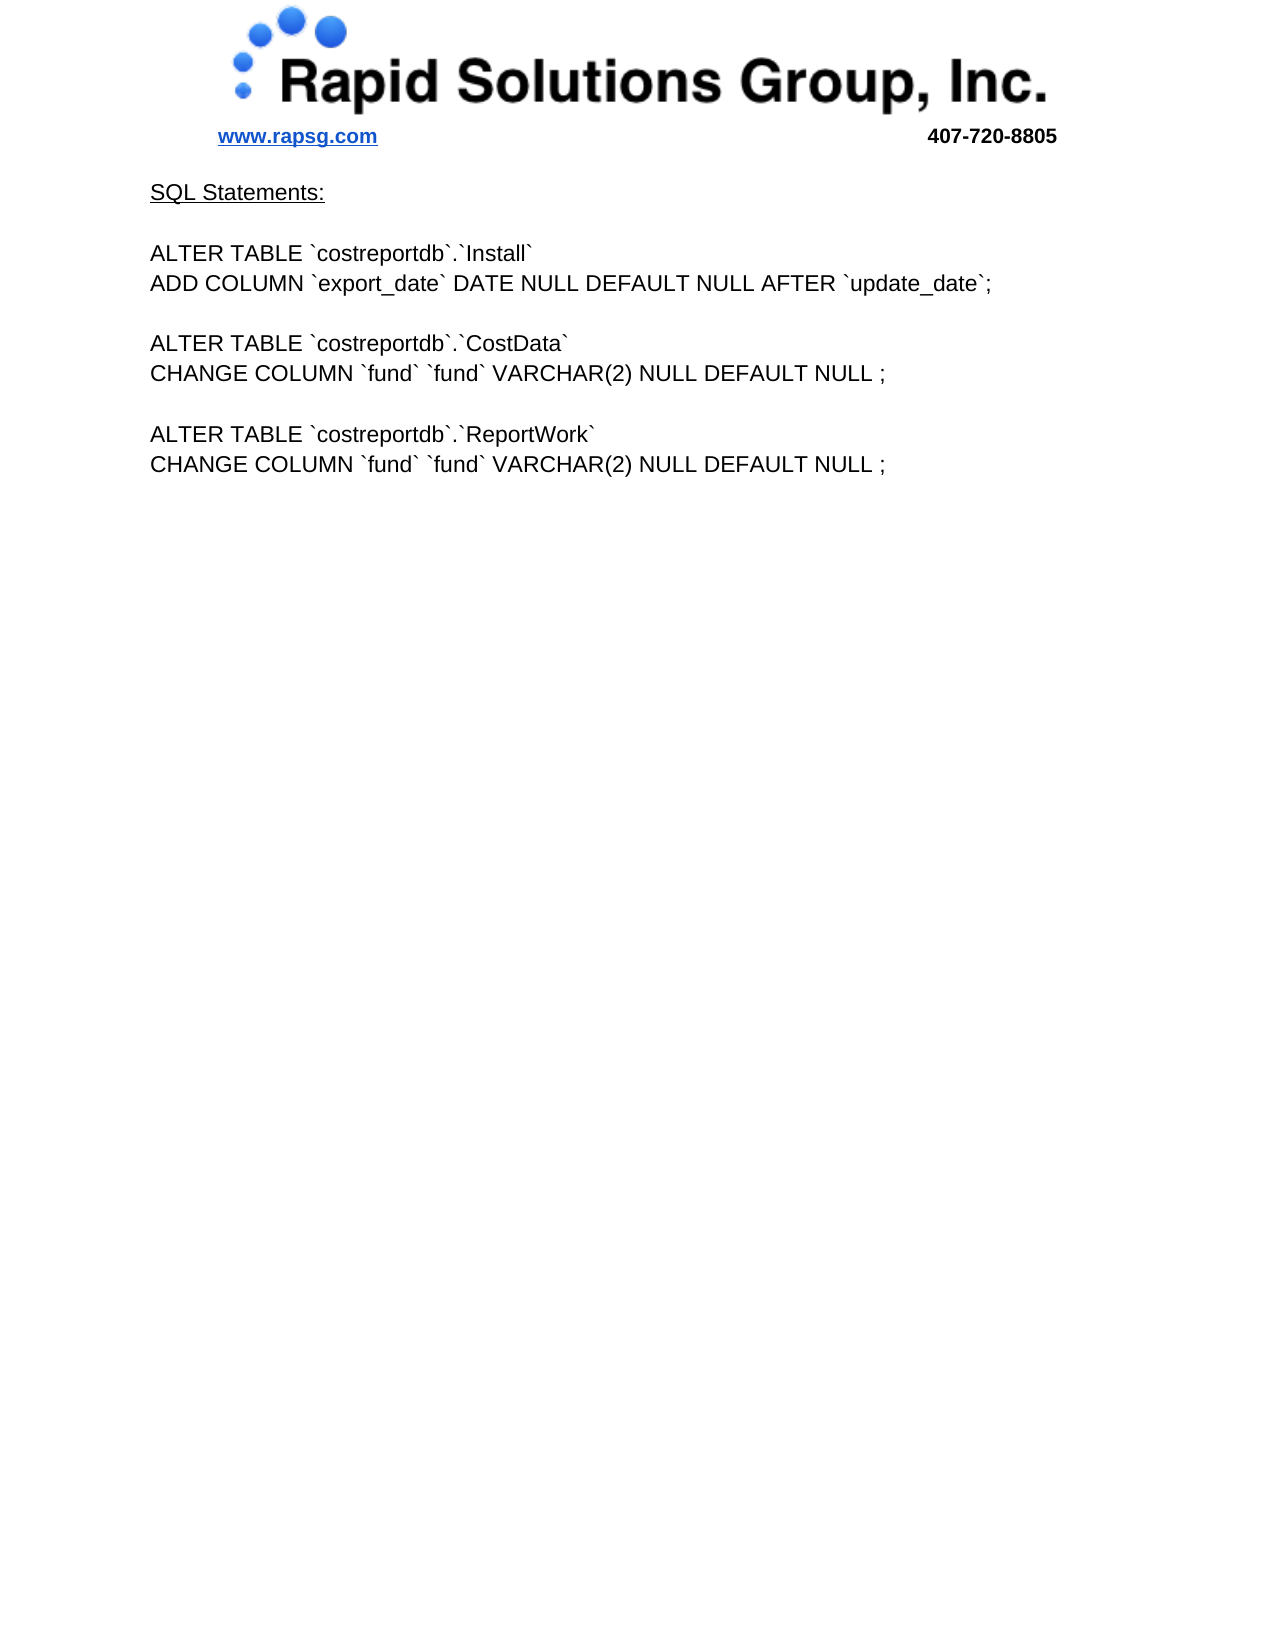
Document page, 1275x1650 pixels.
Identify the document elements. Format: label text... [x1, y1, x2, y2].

text SQL Statements: [150, 179, 1125, 206]
picture [220, 0, 1055, 121]
text ALTER TABLE `costreportdb`.`ReportWork` [150, 421, 1125, 447]
text CHANGE COLUMN `fund` `fund` VARCHAR(2) NULL DEFAULT NULL ; [150, 451, 1125, 477]
text ADD COLUMN `export_date` DATE NULL DEFAULT NULL AFTER `update_date`; [150, 270, 1125, 296]
text CHANGE COLUMN `fund` `fund` VARCHAR(2) NULL DEFAULT NULL ; [150, 360, 1125, 387]
text ALTER TABLE `costreportdb`.`Install` [150, 239, 1125, 266]
text ALTER TABLE `costreportdb`.`CostData` [150, 330, 1125, 357]
